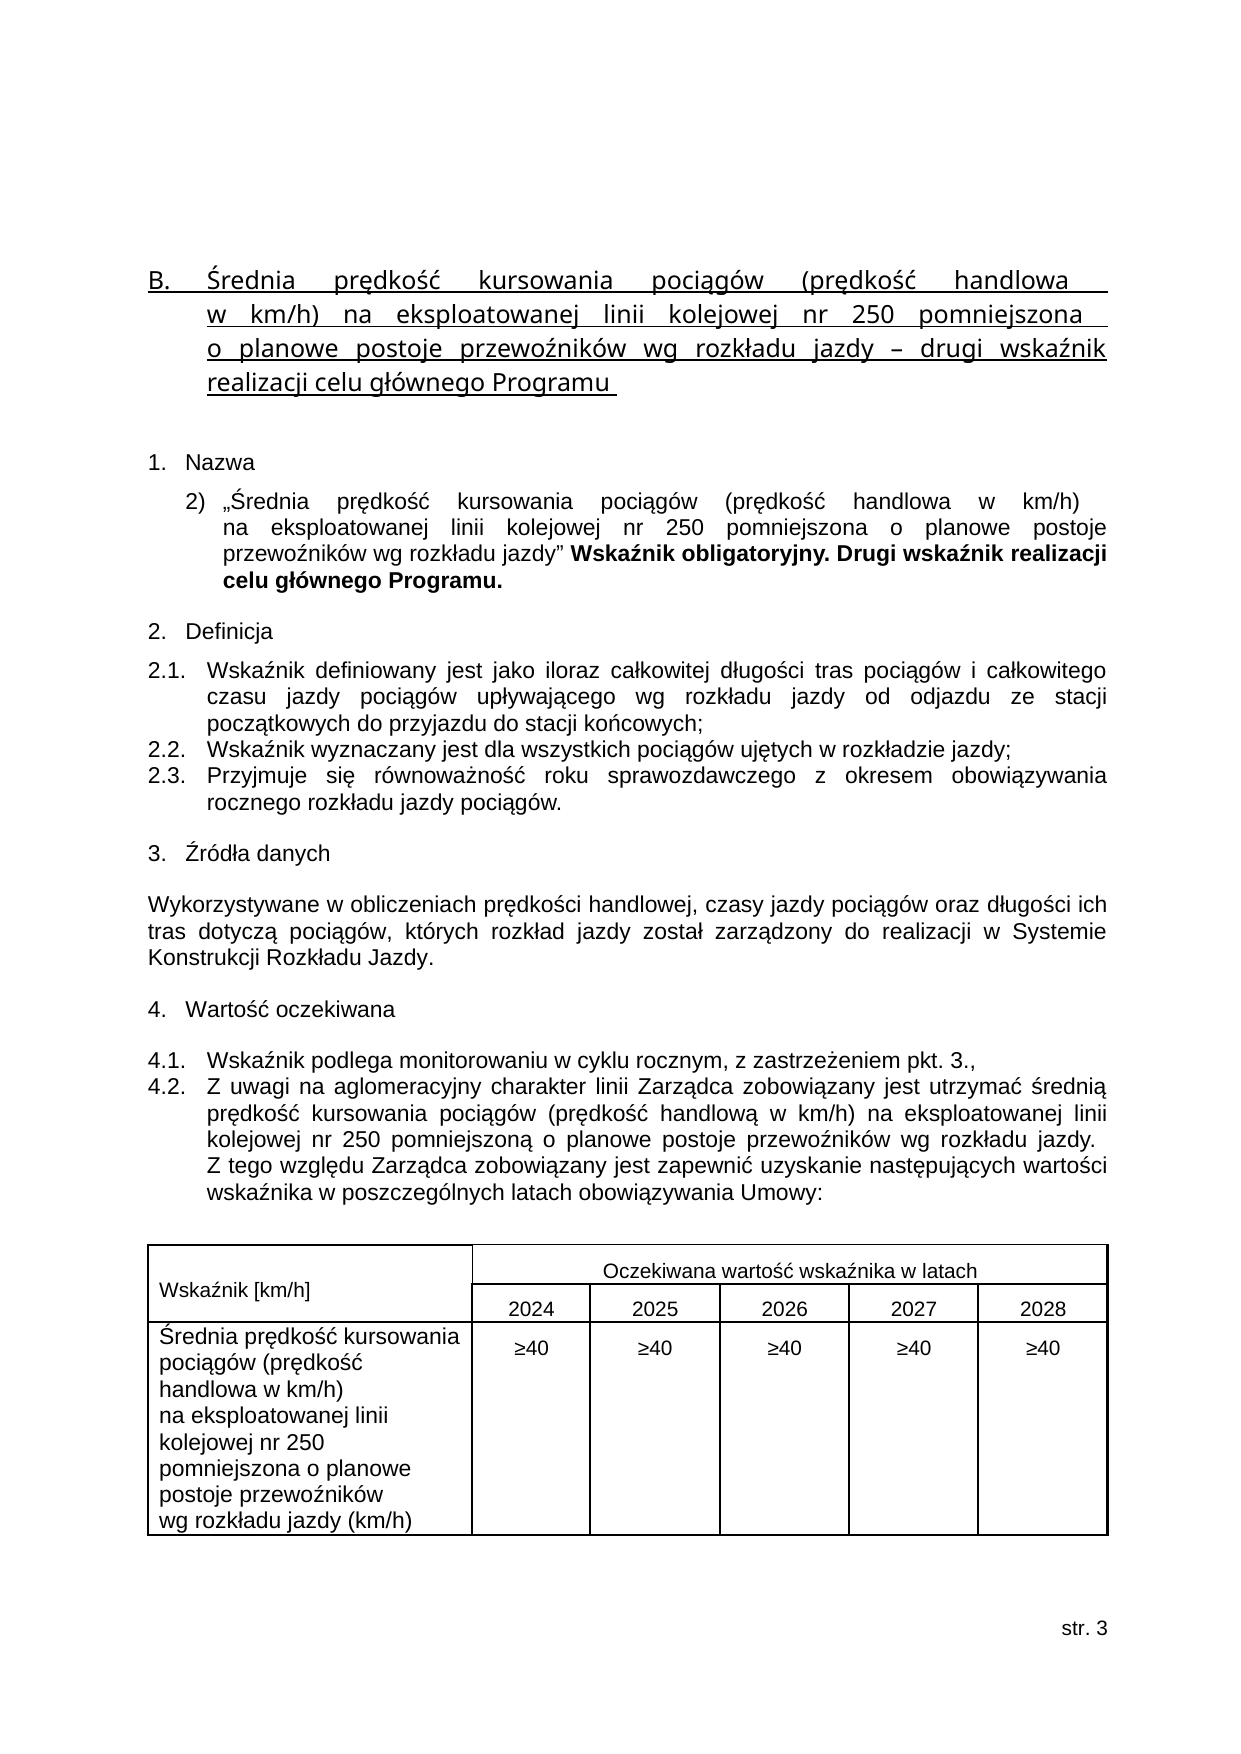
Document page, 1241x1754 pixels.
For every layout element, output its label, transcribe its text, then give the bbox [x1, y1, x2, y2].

list Nazwa [148, 449, 1107, 475]
list Przyjmuje się równoważność roku sprawozdawczego z okresem obowiązywania rocznego rozkładu jazdy pociągów. [148, 762, 1107, 815]
table_cell 2025 [591, 1285, 719, 1321]
table_header Wskaźnik [km/h] [149, 1246, 472, 1321]
list Wskaźnik wyznaczany jest dla wszystkich pociągów ujętych w rozkładzie jazdy; [148, 736, 1107, 762]
list „Średnia prędkość kursowania pociągów (prędkość handlowa w km/h) na eksploatowanej linii kolejowej nr 250 pomniejszona o planowe postoje przewoźników wg rozkładu jazdy” Wskaźnik obligatoryjny. Drugi wskaźnik realizacji celu głównego Programu. [185, 488, 1107, 593]
table_cell ≥40 [473, 1323, 589, 1534]
list Wskaźnik definiowany jest jako iloraz całkowitej długości tras pociągów i całkowitego czasu jazdy pociągów upływającego wg rozkładu jazdy od odjazdu ze stacji początkowych do przyjazdu do stacji końcowych; [148, 657, 1107, 736]
list Definicja [148, 618, 1107, 644]
table_cell Średnia prędkość kursowania pociągów (prędkość handlowa w km/h) na eksploatowanej linii kolejowej nr 250 pomniejszona o planowe postoje przewoźników wg rozkładu jazdy (km/h) [149, 1323, 471, 1534]
text Wykorzystywane w obliczeniach prędkości handlowej, czasy jazdy pociągów oraz długości ich tras dotyczą pociągów, których rozkład jazdy został zarządzony do realizacji w Systemie Konstrukcji Rozkładu Jazdy. [148, 891, 1107, 971]
list Z uwagi na aglomeracyjny charakter linii Zarządca zobowiązany jest utrzymać średnią prędkość kursowania pociągów (prędkość handlową w km/h) na eksploatowanej linii kolejowej nr 250 pomniejszoną o planowe postoje przewoźników wg rozkładu jazdy. Z tego względu Zarządca zobowiązany jest zapewnić uzyskanie następujących wartości wskaźnika w poszczególnych latach obowiązywania Umowy: [148, 1073, 1107, 1205]
list Średnia prędkość kursowania pociągów (prędkość handlowa w km/h) na eksploatowanej linii kolejowej nr 250 pomniejszona o planowe postoje przewoźników wg rozkładu jazdy – drugi wskaźnik realizacji celu głównego Programu [148, 293, 1107, 399]
list Średnia prędkość kursowania pociągów (prędkość handlowa w km/h) na eksploatowanej linii kolejowej nr 250 pomniejszona o planowe postoje przewoźników wg rozkładu jazdy – drugi wskaźnik realizacji celu głównego Programu [148, 263, 1107, 291]
table_cell ≥40 [979, 1323, 1106, 1534]
table_cell 2024 [473, 1285, 589, 1321]
list Wartość oczekiwana [148, 996, 1107, 1022]
table_header Oczekiwana wartość wskaźnika w latach [473, 1245, 1106, 1282]
table_cell ≥40 [721, 1323, 848, 1534]
table_cell ≥40 [850, 1323, 977, 1534]
list Wskaźnik podlega monitorowaniu w cyklu rocznym, z zastrzeżeniem pkt. 3., [148, 1047, 1107, 1073]
table_cell ≥40 [591, 1323, 719, 1534]
table_cell 2028 [979, 1285, 1106, 1321]
table_cell 2027 [850, 1285, 977, 1321]
table_cell 2026 [721, 1285, 848, 1321]
list Źródła danych [148, 840, 1107, 866]
